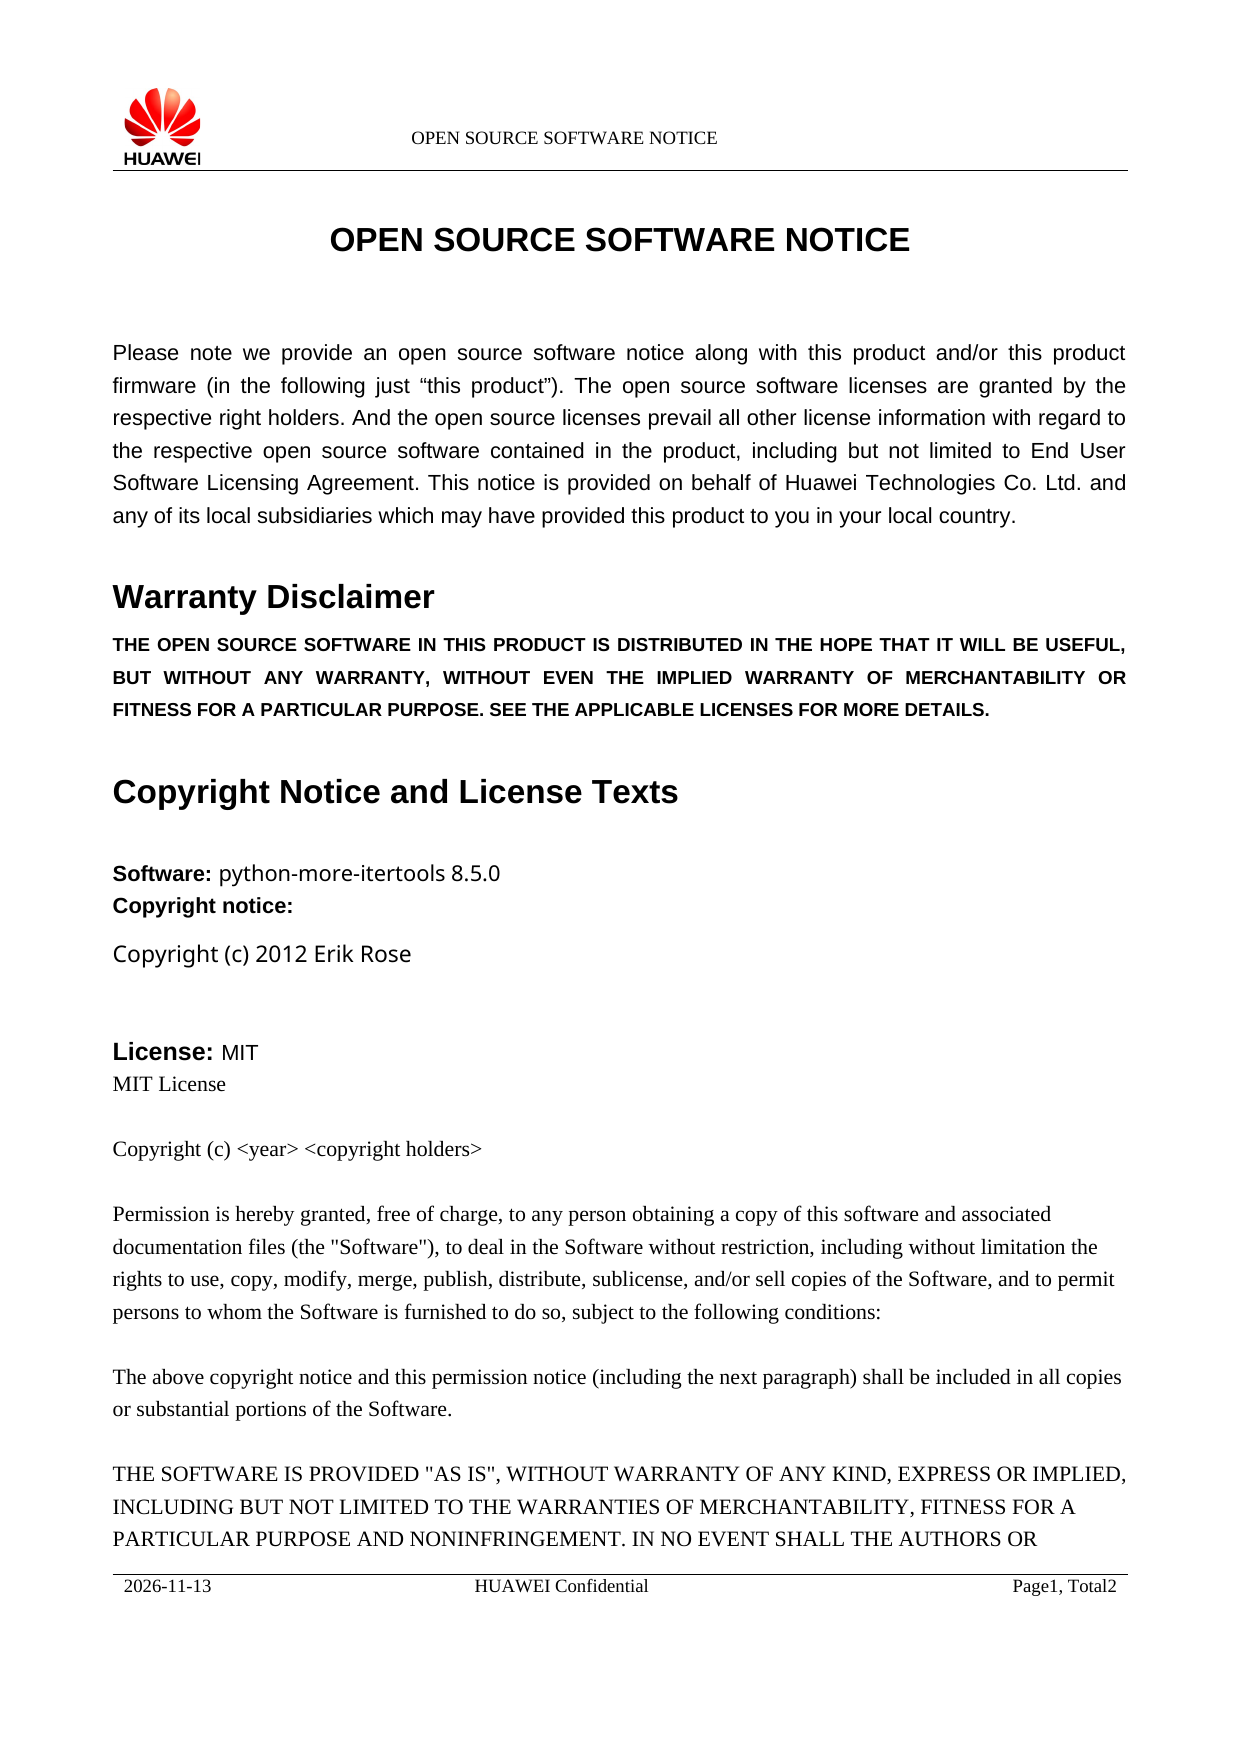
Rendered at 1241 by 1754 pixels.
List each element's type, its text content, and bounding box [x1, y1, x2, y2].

picture [124, 88, 201, 165]
text The open source software in this product is distributed in the hope that it will be useful, but WITHOUT ANY WARRANTY, without even the implied warranty of MERCHANTABILITY or FITNESS FOR A PARTICULAR PURPOSE. See the applicable licenses for more details. [112, 629, 1128, 726]
text Copyright Notice and License Texts [112, 759, 1128, 824]
text License: MIT [112, 1035, 1128, 1068]
text OPEN SOURCE SOFTWARE NOTICE [112, 206, 1128, 271]
title Software: python-more-itertools 8.5.0 [112, 856, 1128, 889]
text Please note we provide an open source software notice along with this product and/or this product firmware (in the following just “this product”). The open source software licenses are granted by the respective right holders. And the open source licenses prevail all other license information with regard to the respective open source software contained in the product, including but not limited to End User Software Licensing Agreement. This notice is provided on behalf of Huawei Technologies Co. Ltd. and any of its local subsidiaries which may have provided this product to you in your local country. [112, 336, 1128, 531]
text Copyright notice: Copyright (c) 2012 Erik Rose [112, 889, 1128, 1019]
text Warranty Disclaimer [112, 564, 1128, 629]
